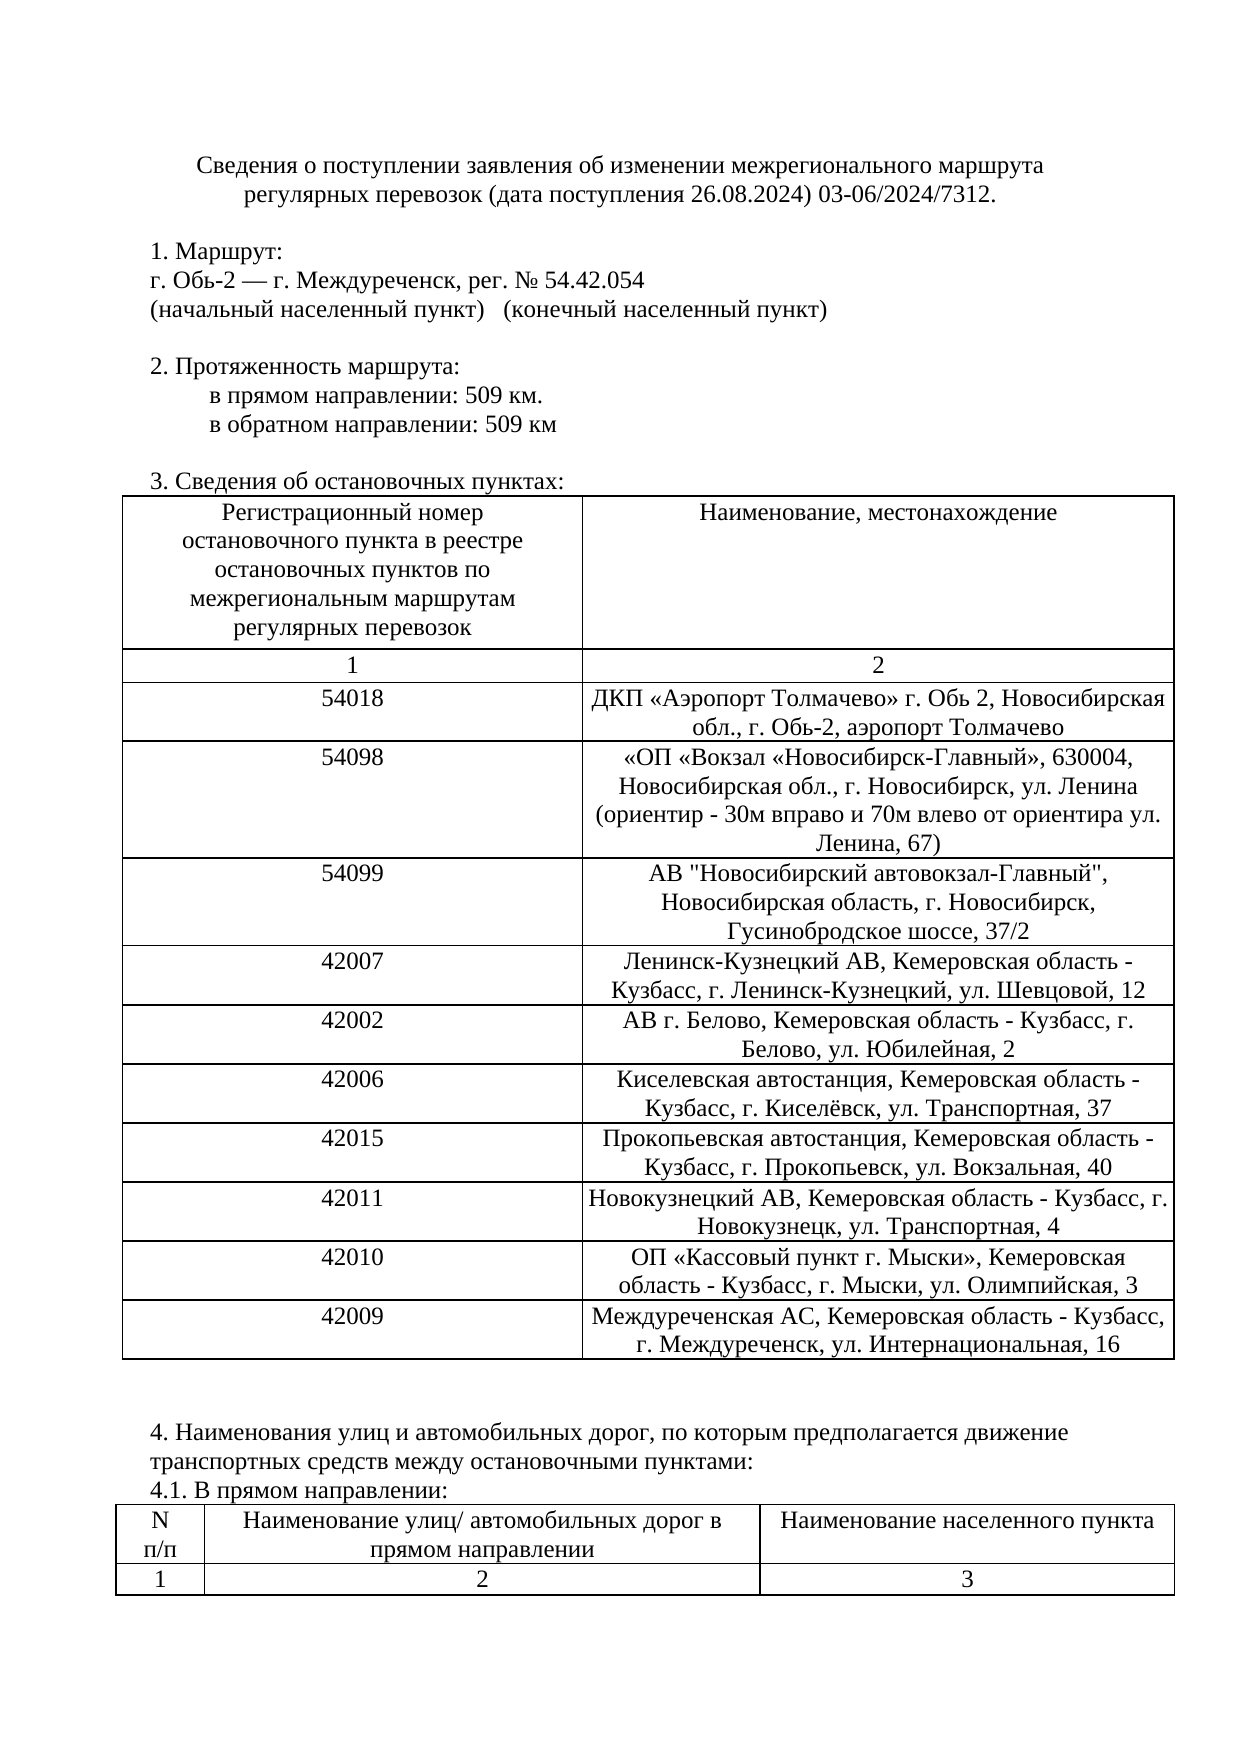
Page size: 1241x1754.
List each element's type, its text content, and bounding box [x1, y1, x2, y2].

table_header Наименование, местонахождение [583, 497, 1173, 648]
table_header Наименование улиц/ автомобильных дорог в прямом направлении [205, 1505, 759, 1563]
text Сведения о поступлении заявления об изменении межрегионального маршрута регулярных перевозок (дата поступления 26.08.2024) 03-06/2024/7312. [150, 150, 1090, 207]
table_cell 3 [761, 1564, 1174, 1594]
table_cell 42007 [123, 946, 582, 1004]
table_cell АВ "Новосибирский автовокзал-Главный", Новосибирская область, г. Новосибирск, Гусинобродское шоссе, 37/2 [583, 859, 1173, 945]
table_cell Киселевская автостанция, Кемеровская область - Кузбасс, г. Киселёвск, ул. Транспортная, 37 [583, 1065, 1173, 1122]
table_cell 54099 [123, 859, 582, 945]
table_cell 42015 [123, 1124, 582, 1181]
table_cell 1 [123, 650, 582, 681]
text г. Обь-2 — г. Междуреченск, рег. № 54.42.054 [150, 265, 1090, 294]
table_cell Прокопьевская автостанция, Кемеровская область - Кузбасс, г. Прокопьевск, ул. Вокзальная, 40 [583, 1124, 1173, 1181]
table_cell Новокузнецкий АВ, Кемеровская область - Кузбасс, г. Новокузнецк, ул. Транспортная, 4 [583, 1183, 1173, 1240]
table_cell АВ г. Белово, Кемеровская область - Кузбасс, г. Белово, ул. Юбилейная, 2 [583, 1006, 1173, 1063]
table_cell «ОП «Вокзал «Новосибирск-Главный», 630004, Новосибирская обл., г. Новосибирск, ул. Ленина (ориентир - 30м вправо и 70м влево от ориентира ул. Ленина, 67) [583, 742, 1173, 857]
table_cell Ленинск-Кузнецкий АВ, Кемеровская область - Кузбасс, г. Ленинск-Кузнецкий, ул. Шевцовой, 12 [583, 946, 1173, 1004]
text в прямом направлении: 509 км. [150, 380, 1090, 409]
text 1. Маршрут: [150, 236, 1090, 265]
table_header N п/п [117, 1505, 204, 1563]
table_header Регистрационный номер остановочного пункта в реестре остановочных пунктов по межрегиональным маршрутам регулярных перевозок [123, 497, 582, 648]
table_cell 54098 [123, 742, 582, 857]
table_cell 42002 [123, 1006, 582, 1063]
text 2. Протяженность маршрута: [150, 351, 1090, 380]
table_cell 42009 [123, 1301, 582, 1358]
table_cell 2 [583, 650, 1173, 681]
text 3. Сведения об остановочных пунктах: [150, 466, 1090, 495]
table_header Наименование населенного пункта [761, 1505, 1174, 1563]
text 4.1. В прямом направлении: [150, 1475, 1090, 1503]
text 4. Наименования улиц и автомобильных дорог, по которым предполагается движение транспортных средств между остановочными пунктами: [150, 1417, 1090, 1475]
table_cell 42006 [123, 1065, 582, 1122]
table_cell ОП «Кассовый пункт г. Мыски», Кемеровская область - Кузбасс, г. Мыски, ул. Олимпийская, 3 [583, 1242, 1173, 1299]
text в обратном направлении: 509 км [150, 409, 1090, 437]
table_cell Междуреченская АС, Кемеровская область - Кузбасс, г. Междуреченск, ул. Интернациональная, 16 [583, 1301, 1173, 1358]
table_cell 42011 [123, 1183, 582, 1240]
text (начальный населенный пункт) (конечный населенный пункт) [150, 294, 1090, 322]
table_cell 54018 [123, 683, 582, 740]
table_cell 2 [205, 1564, 759, 1594]
table_cell ДКП «Аэропорт Толмачево» г. Обь 2, Новосибирская обл., г. Обь-2, аэропорт Толмачево [583, 683, 1173, 740]
table_cell 1 [117, 1564, 204, 1594]
table_cell 42010 [123, 1242, 582, 1299]
